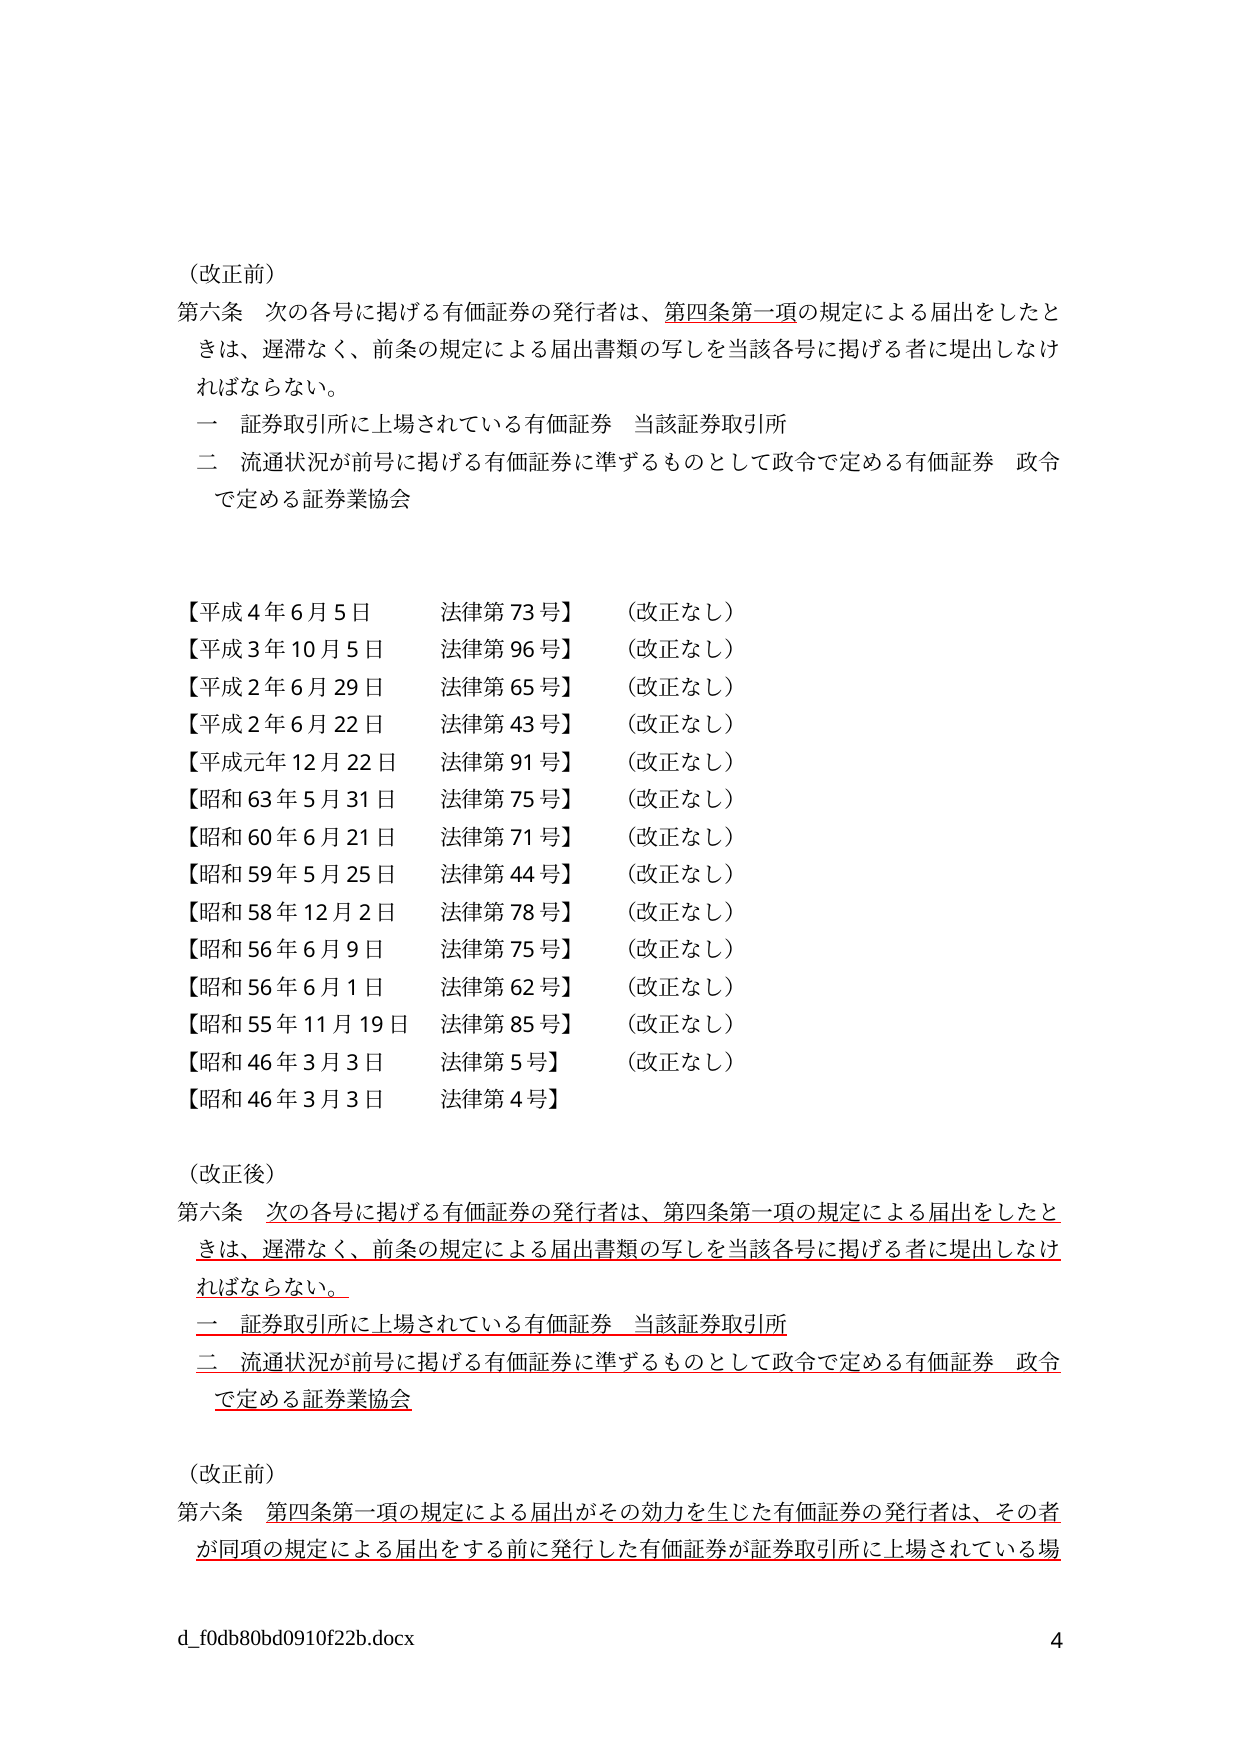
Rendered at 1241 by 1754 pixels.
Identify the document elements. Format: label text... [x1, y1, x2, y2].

text 一 証券取引所に上場されている有価証券 当該証券取引所 [196, 1304, 1063, 1342]
text 【昭和58年12月2日 法律第78号】 （改正なし） [177, 892, 1063, 929]
text 【昭和60年6月21日 法律第71号】 （改正なし） [177, 817, 1063, 854]
text 第六条 次の各号に掲げる有価証券の発行者は、第四条第一項の規定による届出をしたときは、遅滞なく、前条の規定による届出書類の写しを当該各号に掲げる者に堤出しなければならない。 [177, 292, 1063, 404]
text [196, 442, 1063, 517]
text 【平成3年10月5日 法律第96号】 （改正なし） [177, 629, 1063, 667]
text 【昭和59年5月25日 法律第44号】 （改正なし） [177, 854, 1063, 892]
text 一 証券取引所に上場されている有価証券 当該証券取引所 [196, 404, 1063, 442]
text 【平成元年12月22日 法律第91号】 （改正なし） [177, 742, 1063, 779]
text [177, 1492, 1063, 1567]
text （改正前） [177, 1454, 1063, 1492]
text 第六条 次の各号に掲げる有価証券の発行者は、第四条第一項の規定による届出をしたときは、遅滞なく、前条の規定による届出書類の写しを当該各号に掲げる者に堤出しなければならない。 [177, 1192, 1063, 1304]
text 【昭和55年11月19日 法律第85号】 （改正なし） [177, 1004, 1063, 1042]
text 【平成4年6月5日 法律第73号】 （改正なし） [177, 592, 1063, 629]
text 【昭和56年6月1日 法律第62号】 （改正なし） [177, 967, 1063, 1004]
text 【昭和46年3月3日 法律第5号】 （改正なし） [177, 1042, 1063, 1079]
text 【平成2年6月22日 法律第43号】 （改正なし） [177, 704, 1063, 742]
text 【昭和46年3月3日 法律第4号】 [177, 1079, 1063, 1117]
text 【昭和63年5月31日 法律第75号】 （改正なし） [177, 779, 1063, 817]
text （改正前） [177, 254, 1063, 292]
text （改正後） [177, 1154, 1063, 1192]
text 【昭和56年6月9日 法律第75号】 （改正なし） [177, 929, 1063, 967]
text 二 流通状況が前号に掲げる有価証券に準ずるものとして政令で定める有価証券 政令で定める証券業協会 [196, 1342, 1063, 1417]
text 【平成2年6月29日 法律第65号】 （改正なし） [177, 667, 1063, 704]
